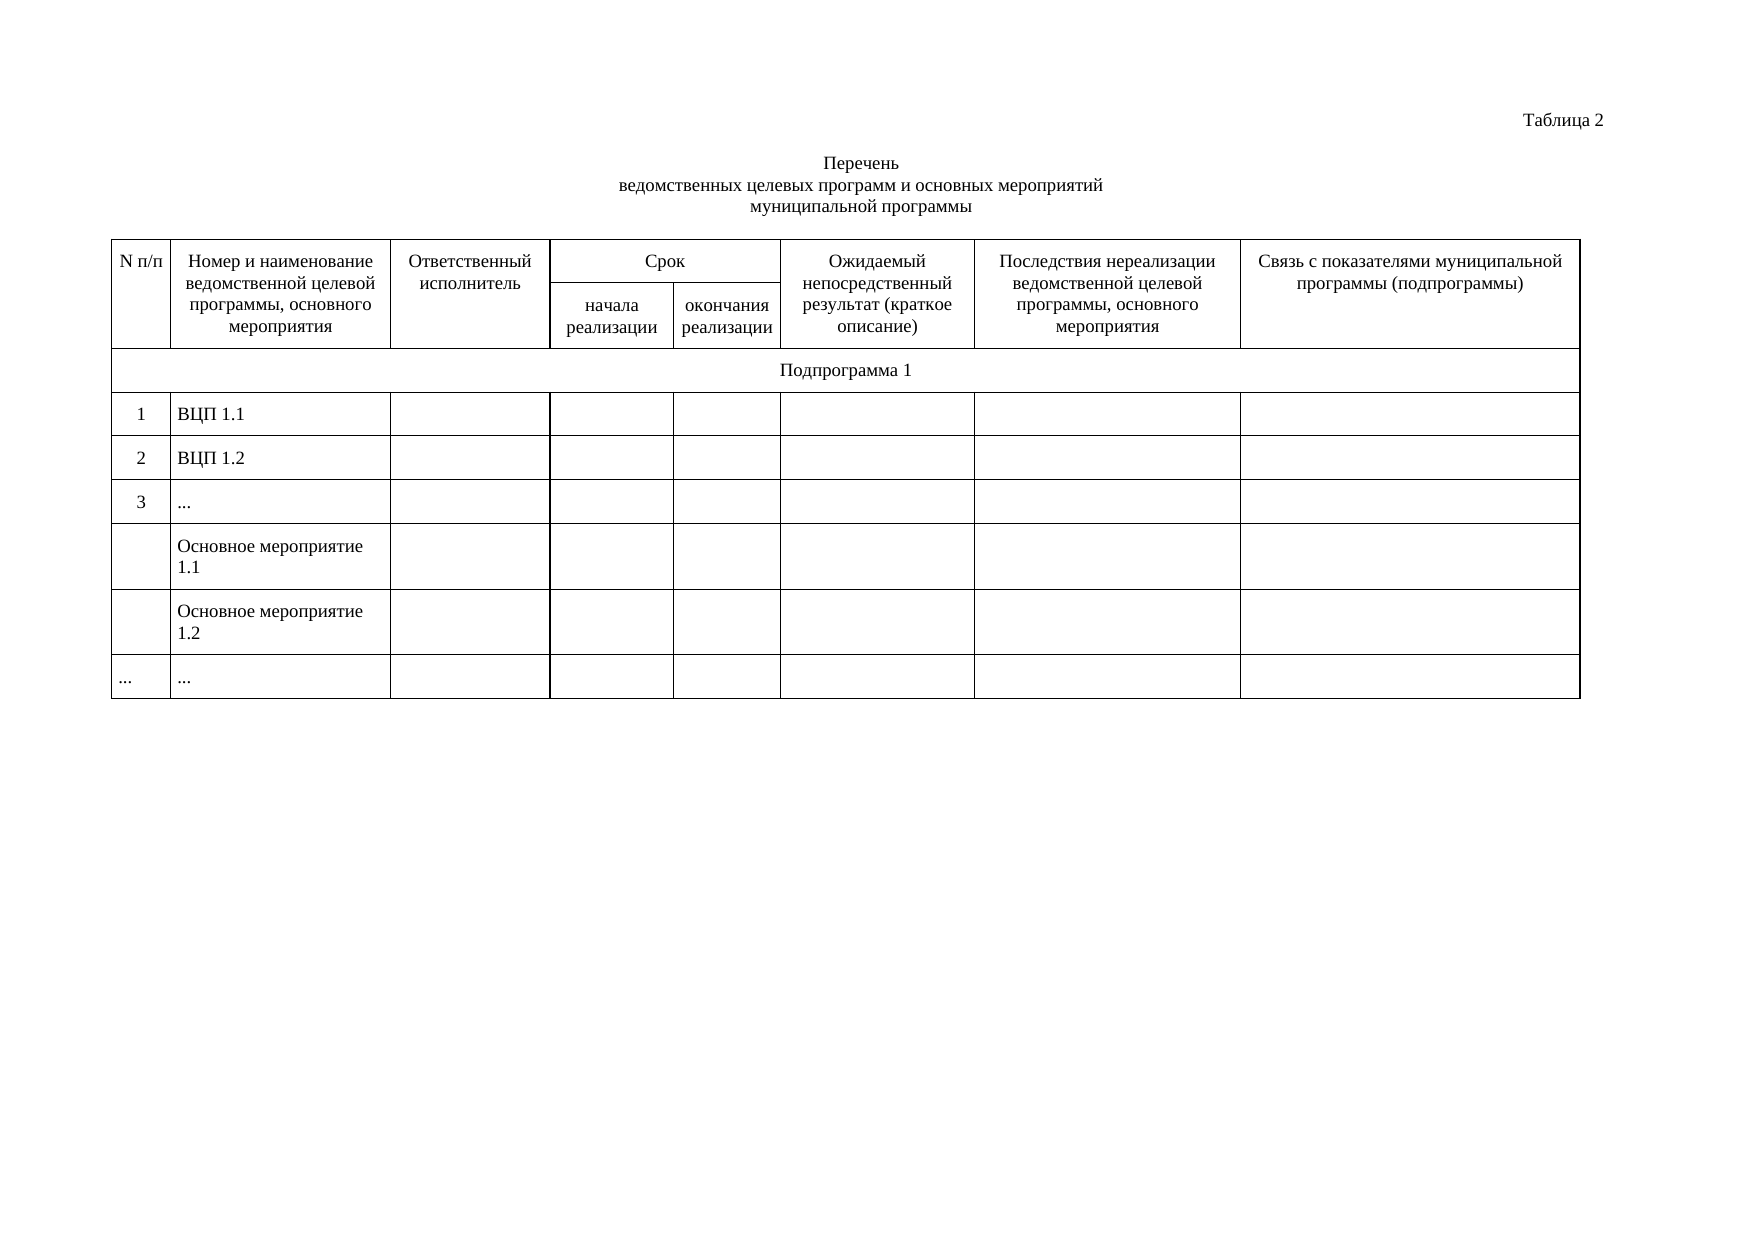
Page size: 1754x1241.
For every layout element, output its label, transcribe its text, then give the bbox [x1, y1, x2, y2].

table_cell [674, 590, 780, 654]
table_header Связь с показателями муниципальной программы (подпрограммы) [1241, 240, 1579, 348]
table_cell [781, 436, 974, 479]
table_cell 1 [112, 393, 170, 435]
table_cell [674, 436, 780, 479]
text ведомственных целевых программ и основных мероприятий [118, 174, 1604, 195]
table_cell [391, 480, 549, 523]
table_cell 3 [112, 480, 170, 523]
table_cell [391, 655, 549, 698]
text Перечень [118, 152, 1604, 174]
table_cell начала реализации [551, 283, 673, 348]
table_cell [781, 524, 974, 588]
table_cell ... [171, 480, 390, 523]
table_header N п/п [112, 240, 170, 348]
table_cell Основное мероприятие 1.2 [171, 590, 390, 654]
table_cell 2 [112, 436, 170, 479]
table_cell окончания реализации [674, 283, 780, 348]
table_cell [1241, 524, 1579, 588]
table_cell [781, 655, 974, 698]
table_cell [781, 590, 974, 654]
table_cell [551, 524, 673, 588]
table_cell [781, 393, 974, 435]
table_header Ответственный исполнитель [391, 240, 549, 348]
text муниципальной программы [118, 195, 1604, 217]
table_cell [674, 480, 780, 523]
table_cell ВЦП 1.2 [171, 436, 390, 479]
table_header Последствия нереализации ведомственной целевой программы, основного мероприятия [975, 240, 1240, 348]
table_cell [674, 393, 780, 435]
table_cell [975, 436, 1240, 479]
table_cell Основное мероприятие 1.1 [171, 524, 390, 588]
table_cell [674, 655, 780, 698]
table_cell [391, 436, 549, 479]
table_cell ВЦП 1.1 [171, 393, 390, 435]
table_cell [1241, 436, 1579, 479]
table_cell [674, 524, 780, 588]
table_cell [551, 655, 673, 698]
table_cell [975, 524, 1240, 588]
table_cell ... [171, 655, 390, 698]
table_cell [551, 590, 673, 654]
table_cell [1241, 655, 1579, 698]
table_cell [112, 590, 170, 654]
table_cell [975, 480, 1240, 523]
table_cell [1241, 393, 1579, 435]
table_header Ожидаемый непосредственный результат (краткое описание) [781, 240, 974, 348]
table_cell [1241, 480, 1579, 523]
table_header Номер и наименование ведомственной целевой программы, основного мероприятия [171, 240, 390, 348]
table_cell [975, 590, 1240, 654]
table_cell [112, 524, 170, 588]
table_cell [975, 655, 1240, 698]
table_cell [551, 480, 673, 523]
table_header Срок [551, 240, 780, 282]
table_cell Подпрограмма 1 [112, 349, 1579, 392]
table_cell [781, 480, 974, 523]
table_cell [1241, 590, 1579, 654]
table_cell [551, 393, 673, 435]
table_cell [975, 393, 1240, 435]
table_cell [391, 590, 549, 654]
table_cell [551, 436, 673, 479]
table_cell [391, 393, 549, 435]
table_cell [391, 524, 549, 588]
text Таблица 2 [118, 109, 1604, 131]
table_cell ... [112, 655, 170, 698]
